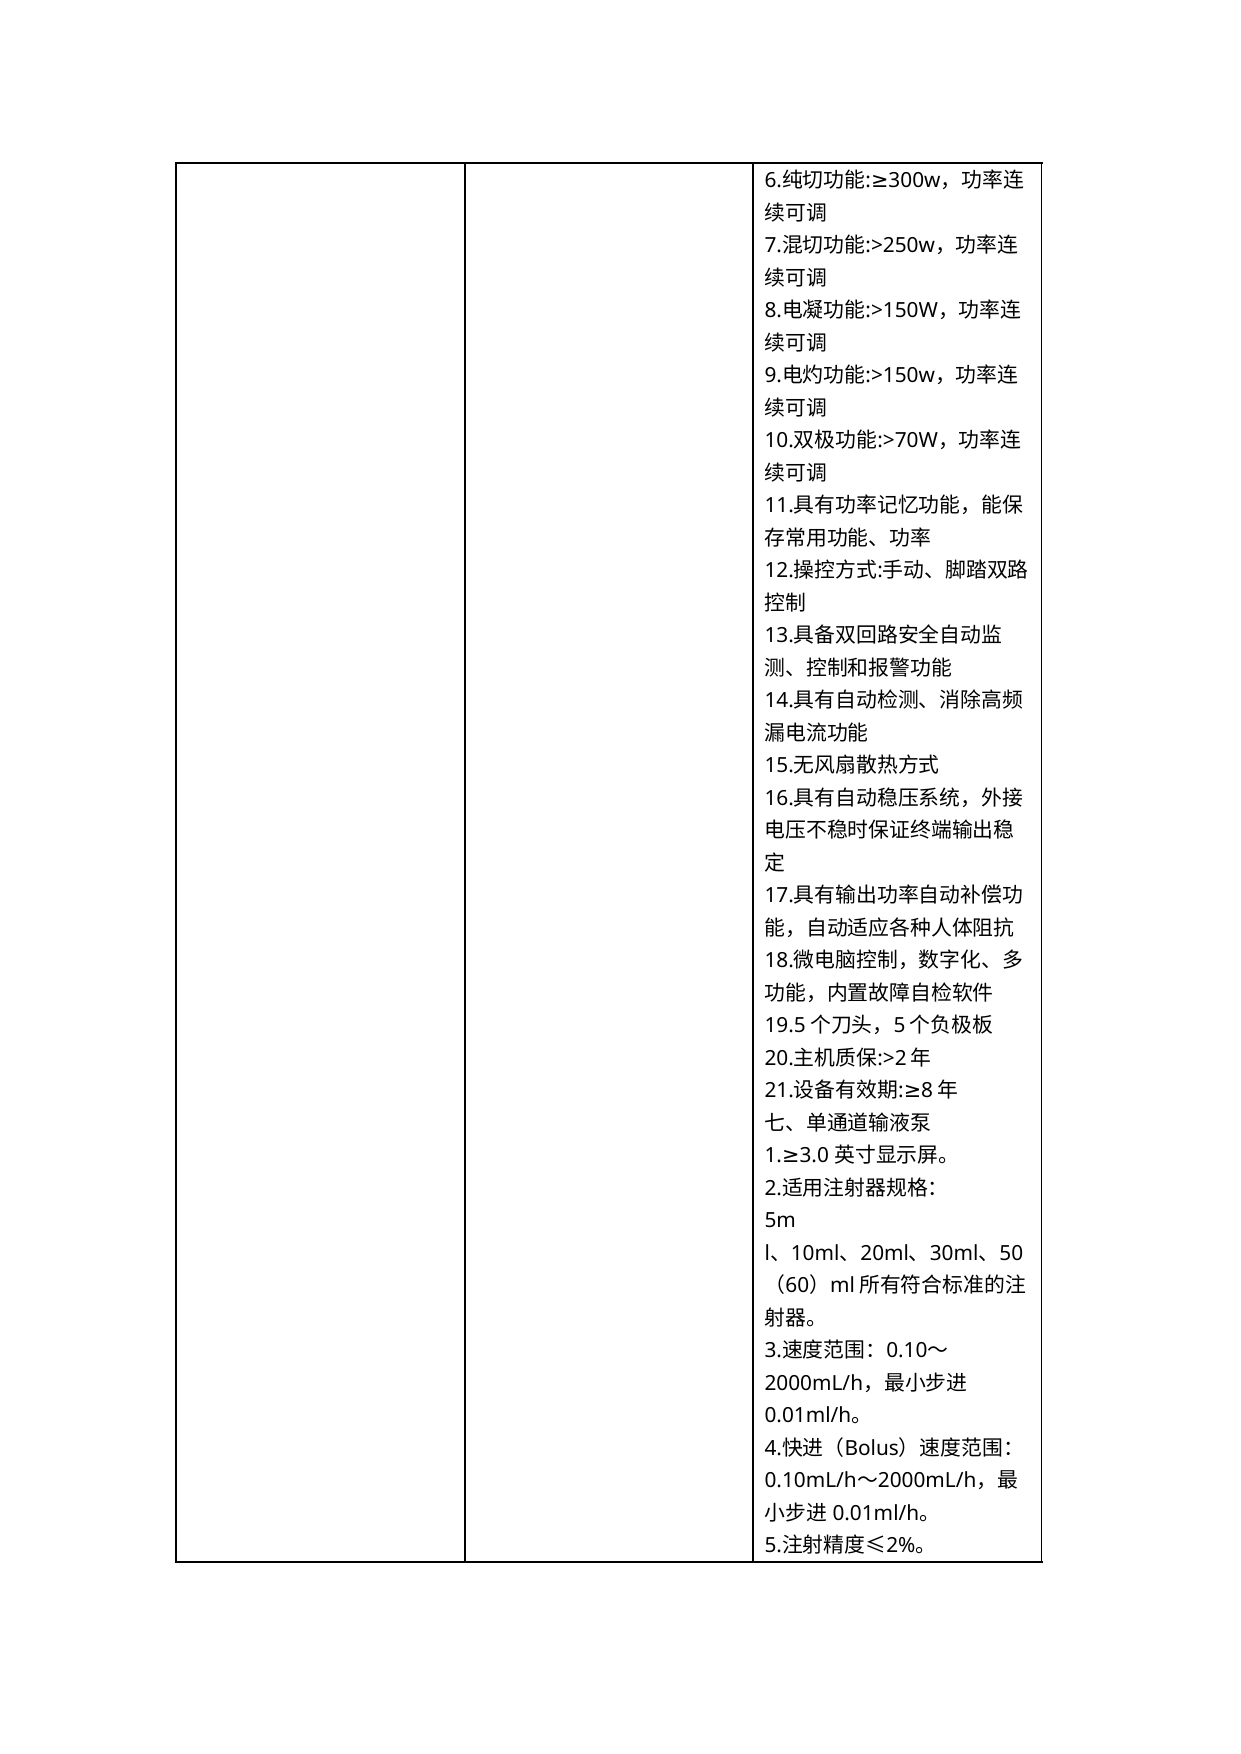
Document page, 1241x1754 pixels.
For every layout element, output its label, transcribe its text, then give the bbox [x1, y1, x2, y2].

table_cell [754, 164, 1041, 1561]
table_cell [466, 164, 752, 1561]
table_cell 1 [177, 164, 464, 1561]
